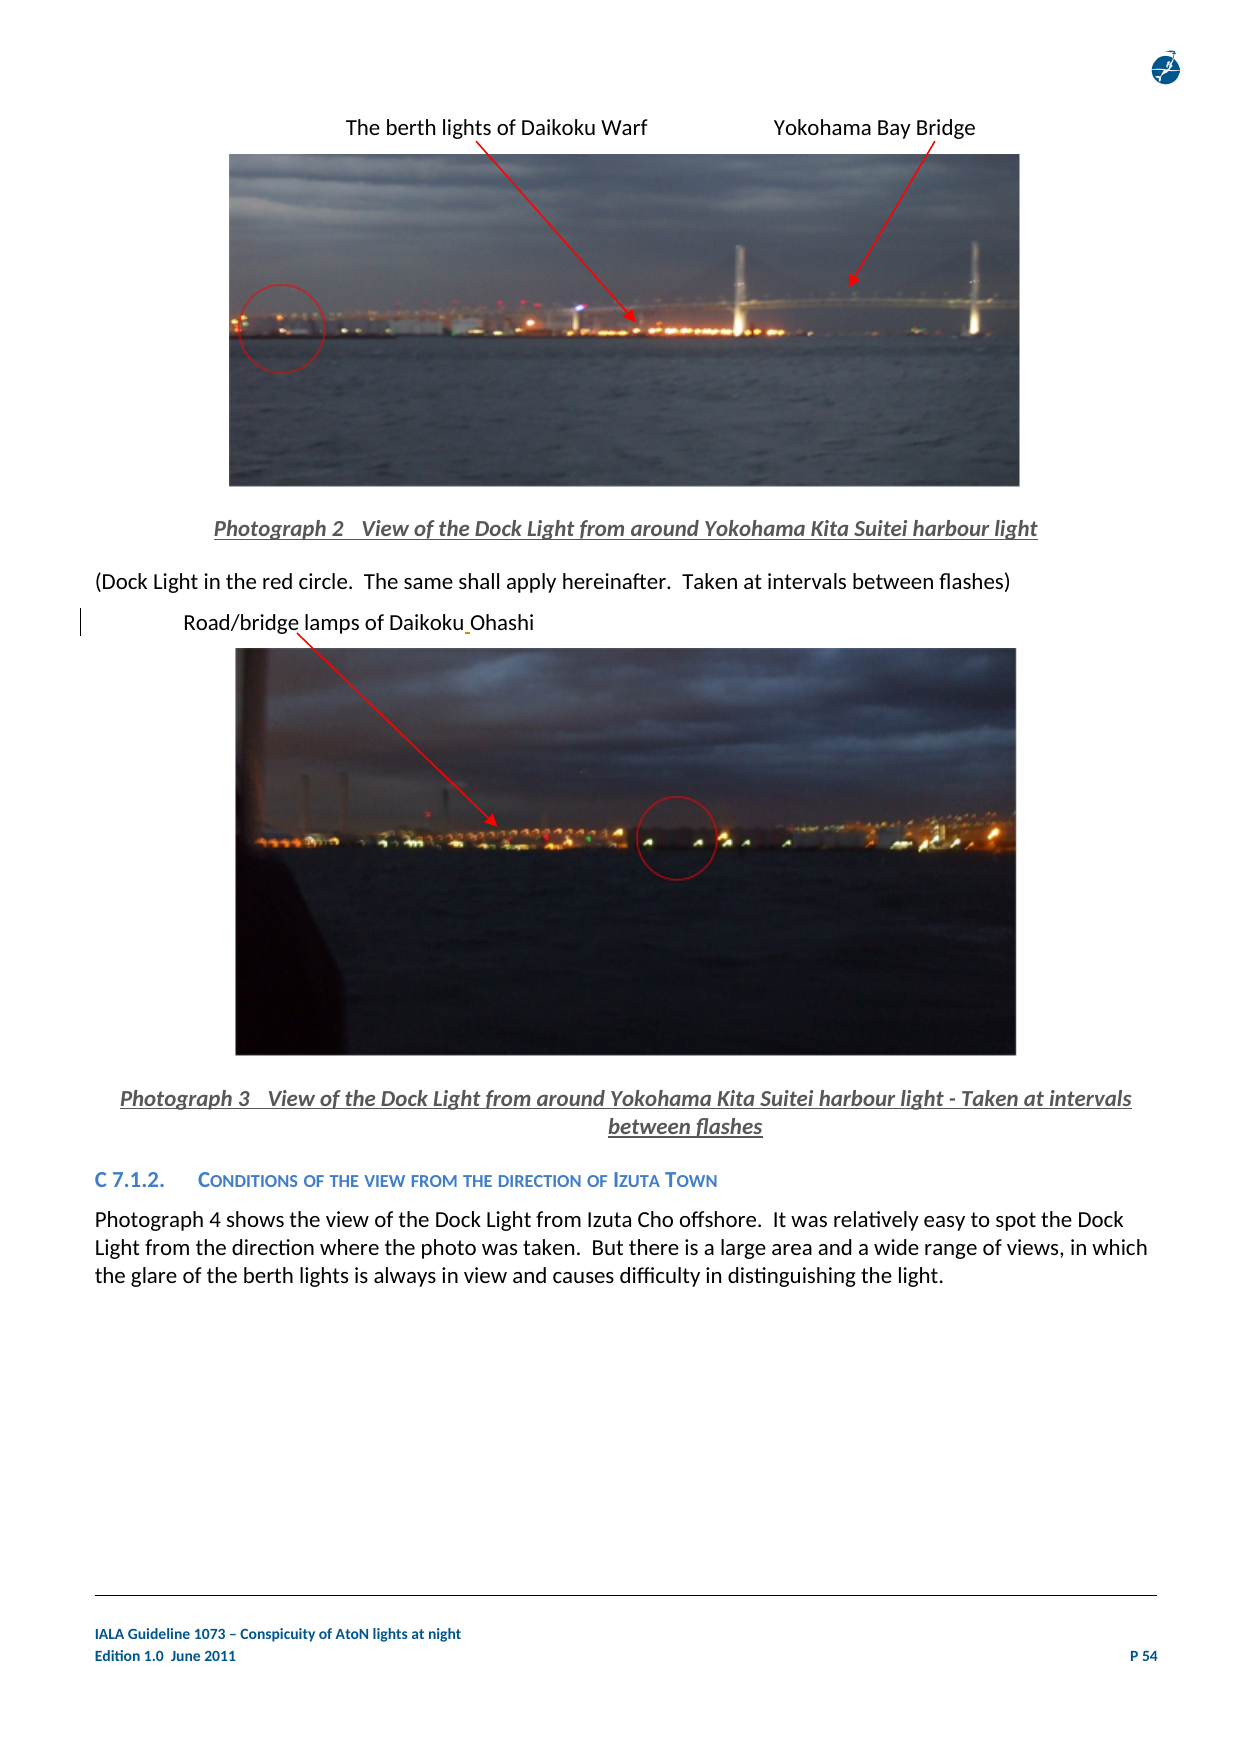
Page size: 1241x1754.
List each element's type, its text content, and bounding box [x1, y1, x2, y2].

picture [1120, 0, 1239, 119]
picture [234, 648, 1018, 1059]
text Photograph 4 shows the view of the Dock Light from Izuta Cho offshore. It was relatively easy to spot the Dock Light from the direction where the photo was taken. But there is a large area and a wide range of views, in which the glare of the berth lights is always in view and causes difficulty in distinguishing the light. [94, 1206, 1157, 1289]
text View of the Dock Light from around Yokohama Kita Suitei harbour light [94, 514, 1157, 542]
text View of the Dock Light from around Yokohama Kita Suitei harbour light - Taken at intervals between flashes [94, 1084, 1157, 1140]
text (Dock Light in the red circle. The same shall apply hereinafter. Taken at intervals between flashes) [94, 567, 1157, 596]
text The berth lights of Daikoku Warf Yokohama Bay Bridge [346, 113, 1157, 142]
picture [229, 154, 1023, 490]
text Conditions of the view from the direction of Izuta Town [94, 1165, 1157, 1193]
text Road/bridge lamps of DaikokuOhashi [183, 608, 1157, 636]
